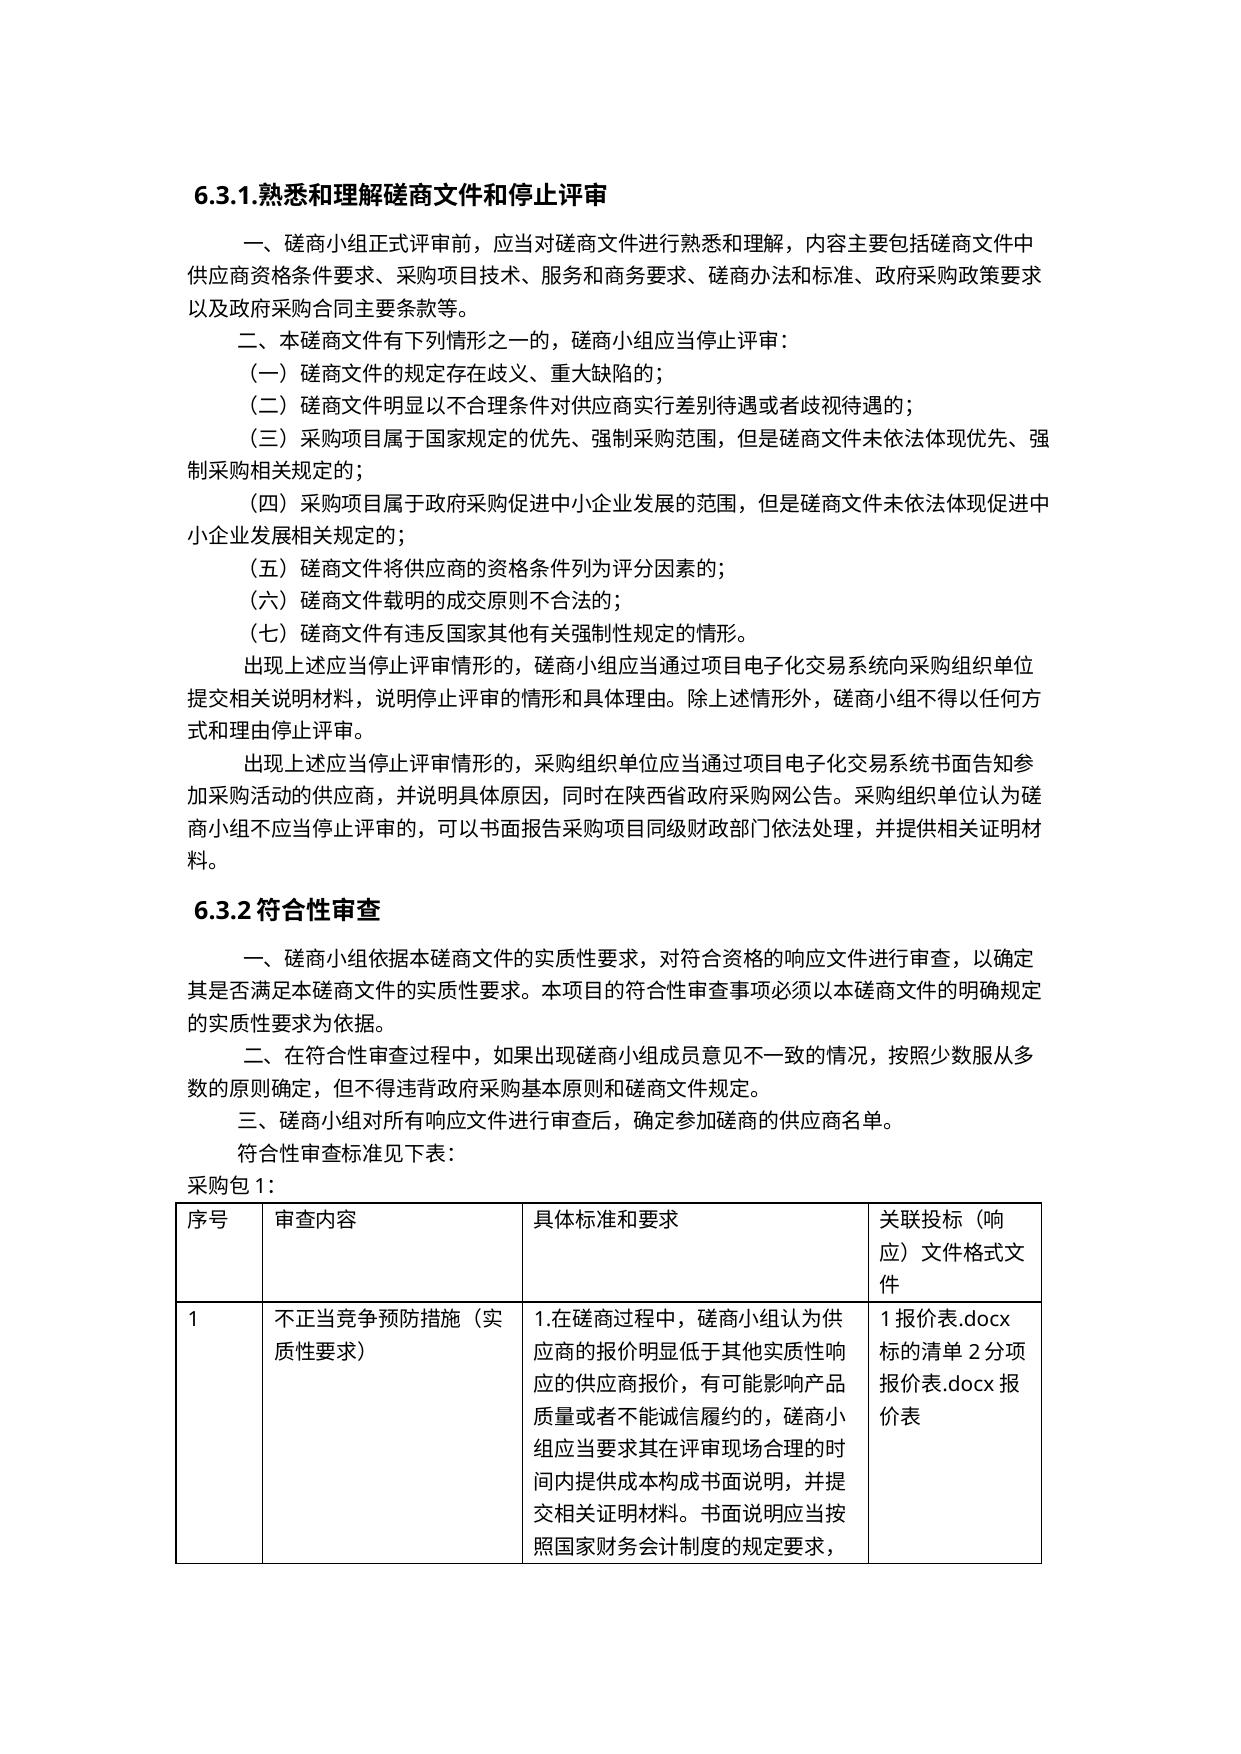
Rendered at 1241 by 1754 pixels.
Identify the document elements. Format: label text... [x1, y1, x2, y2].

text 6.3.2符合性审查 [187, 877, 1053, 942]
text （一）磋商文件的规定存在歧义、重大缺陷的； [187, 357, 1053, 389]
text 出现上述应当停止评审情形的，采购组织单位应当通过项目电子化交易系统书面告知参加采购活动的供应商，并说明具体原因，同时在陕西省政府采购网公告。采购组织单位认为磋商小组不应当停止评审的，可以书面报告采购项目同级财政部门依法处理，并提供相关证明材料。 [187, 747, 1053, 877]
text 三、磋商小组对所有响应文件进行审查后，确定参加磋商的供应商名单。 [187, 1104, 1053, 1137]
text （五）磋商文件将供应商的资格条件列为评分因素的； [187, 552, 1053, 584]
table_header 关联投标（响应）文件格式文件 [869, 1204, 1041, 1301]
text 符合性审查标准见下表： [187, 1137, 1053, 1169]
text （三）采购项目属于国家规定的优先、强制采购范围，但是磋商文件未依法体现优先、强制采购相关规定的； [187, 422, 1053, 487]
text 出现上述应当停止评审情形的，磋商小组应当通过项目电子化交易系统向采购组织单位提交相关说明材料，说明停止评审的情形和具体理由。除上述情形外，磋商小组不得以任何方式和理由停止评审。 [187, 649, 1053, 747]
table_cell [869, 1303, 1041, 1563]
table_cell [523, 1303, 868, 1563]
text 一、磋商小组依据本磋商文件的实质性要求，对符合资格的响应文件进行审查，以确定其是否满足本磋商文件的实质性要求。本项目的符合性审查事项必须以本磋商文件的明确规定的实质性要求为依据。 [187, 942, 1053, 1039]
text 采购包1： [187, 1169, 1053, 1202]
text （四）采购项目属于政府采购促进中小企业发展的范围，但是磋商文件未依法体现促进中小企业发展相关规定的； [187, 487, 1053, 552]
table_header 具体标准和要求 [523, 1204, 868, 1301]
text 二、本磋商文件有下列情形之一的，磋商小组应当停止评审： [187, 324, 1053, 357]
text （七）磋商文件有违反国家其他有关强制性规定的情形。 [187, 617, 1053, 649]
table_header 审查内容 [263, 1204, 522, 1301]
table_cell 不正当竞争预防措施（实质性要求） [263, 1303, 522, 1563]
text 二、在符合性审查过程中，如果出现磋商小组成员意见不一致的情况，按照少数服从多数的原则确定，但不得违背政府采购基本原则和磋商文件规定。 [187, 1039, 1053, 1104]
text （二）磋商文件明显以不合理条件对供应商实行差别待遇或者歧视待遇的； [187, 389, 1053, 422]
text 一、磋商小组正式评审前，应当对磋商文件进行熟悉和理解，内容主要包括磋商文件中供应商资格条件要求、采购项目技术、服务和商务要求、磋商办法和标准、政府采购政策要求以及政府采购合同主要条款等。 [187, 227, 1053, 324]
text 6.3.1.熟悉和理解磋商文件和停止评审 [187, 162, 1053, 227]
text （六）磋商文件载明的成交原则不合法的； [187, 584, 1053, 617]
table_cell 1 [177, 1303, 262, 1563]
table_header 序号 [177, 1204, 262, 1301]
